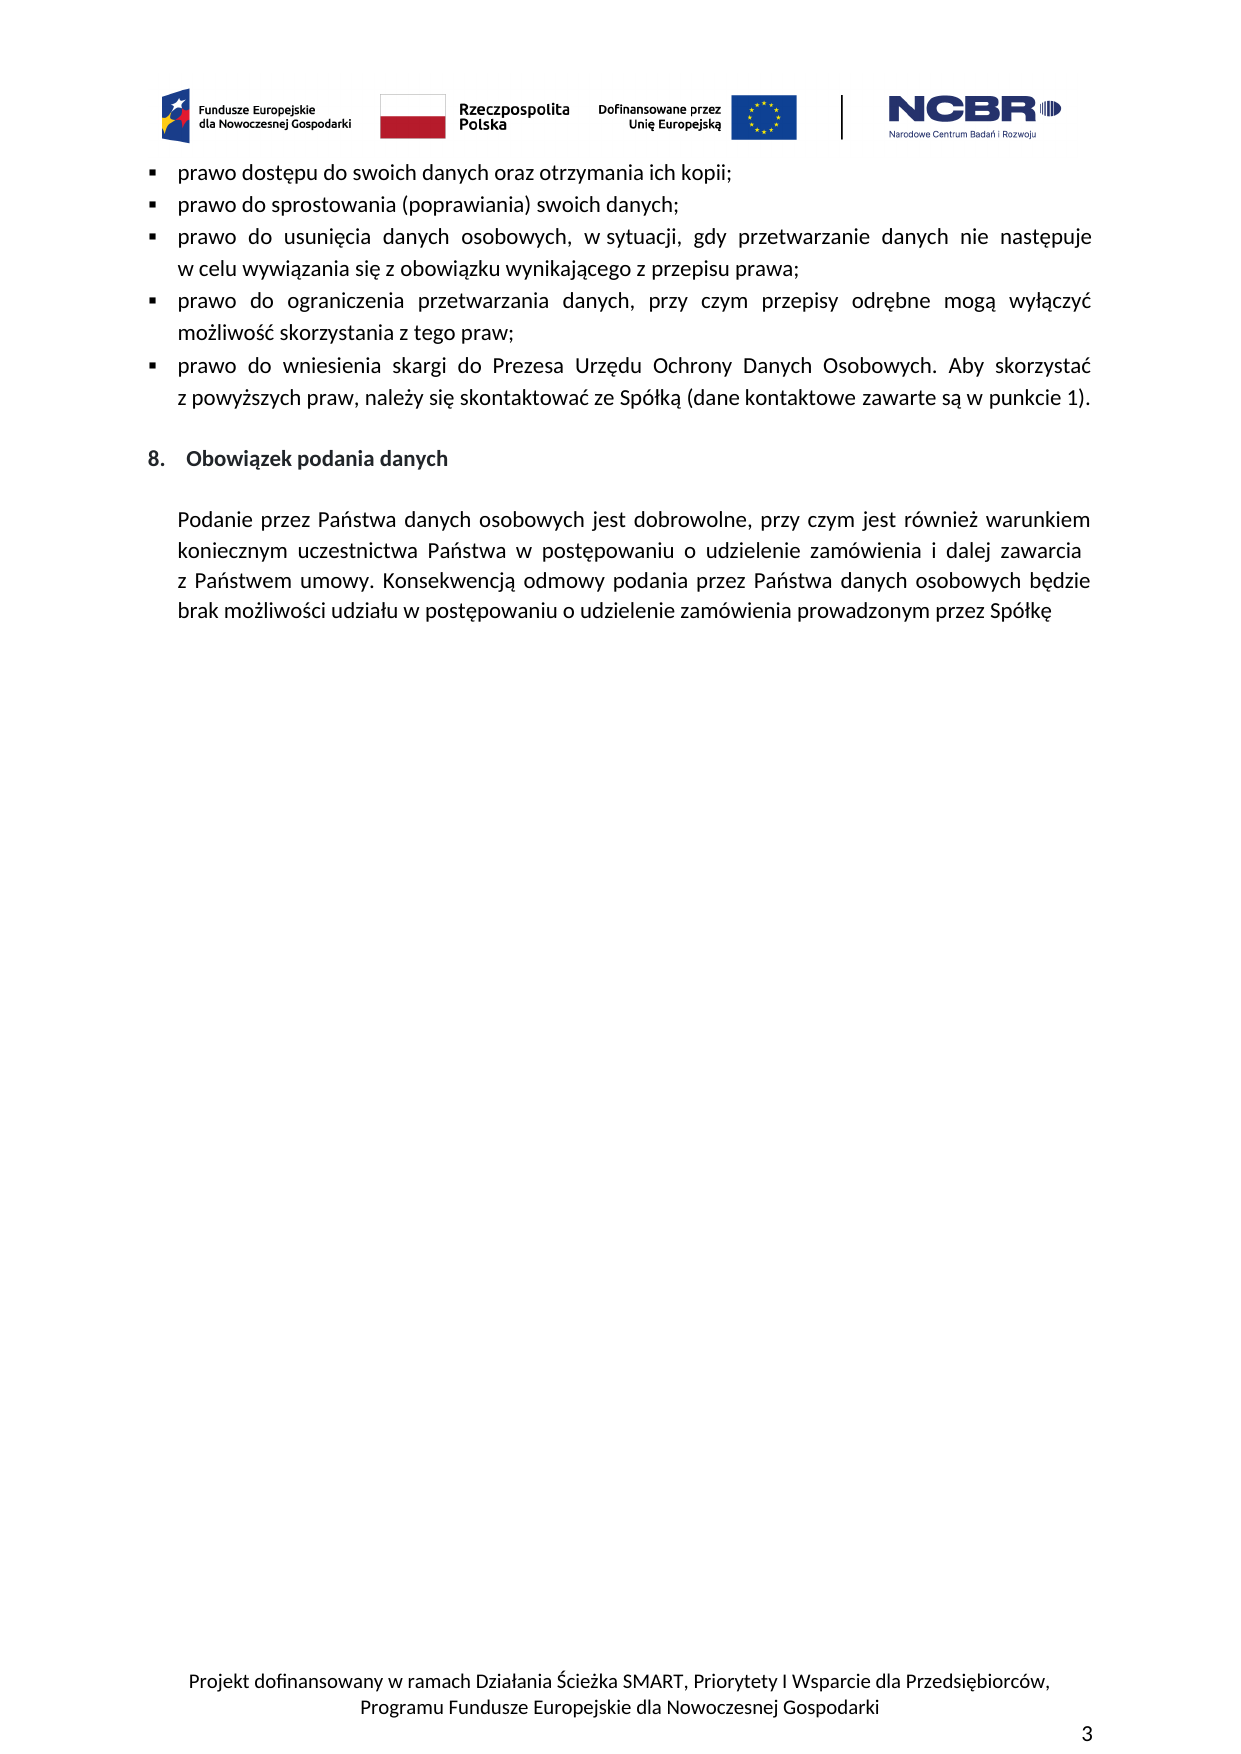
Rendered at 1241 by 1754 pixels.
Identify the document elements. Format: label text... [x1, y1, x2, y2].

list prawo do wniesienia skargi do Prezesa Urzędu Ochrony Danych Osobowych. Aby skorzystać z powyższych praw, należy się skontaktować ze Spółką (dane kontaktowe zawarte są w punkcie 1). [148, 351, 1093, 411]
list prawo do ograniczenia przetwarzania danych, przy czym przepisy odrębne mogą wyłączyć możliwość skorzystania z tego praw; [148, 286, 1093, 347]
text 8. Obowiązek podania danych [148, 444, 1093, 472]
picture [147, 73, 1078, 158]
list prawo do sprostowania (poprawiania) swoich danych; [148, 190, 1093, 218]
list prawo do usunięcia danych osobowych, w sytuacji, gdy przetwarzanie danych nie następuje w celu wywiązania się z obowiązku wynikającego z przepisu prawa; [148, 222, 1093, 282]
list Podanie przez Państwa danych osobowych jest dobrowolne, przy czym jest również warunkiem koniecznym uczestnictwa Państwa w postępowaniu o udzielenie zamówienia i dalej zawarcia z Państwem umowy. Konsekwencją odmowy podania przez Państwa danych osobowych będzie brak możliwości udziału w postępowaniu o udzielenie zamówienia prowadzonym przez Spółkę [177, 506, 1093, 624]
list prawo dostępu do swoich danych oraz otrzymania ich kopii; [148, 158, 1093, 186]
